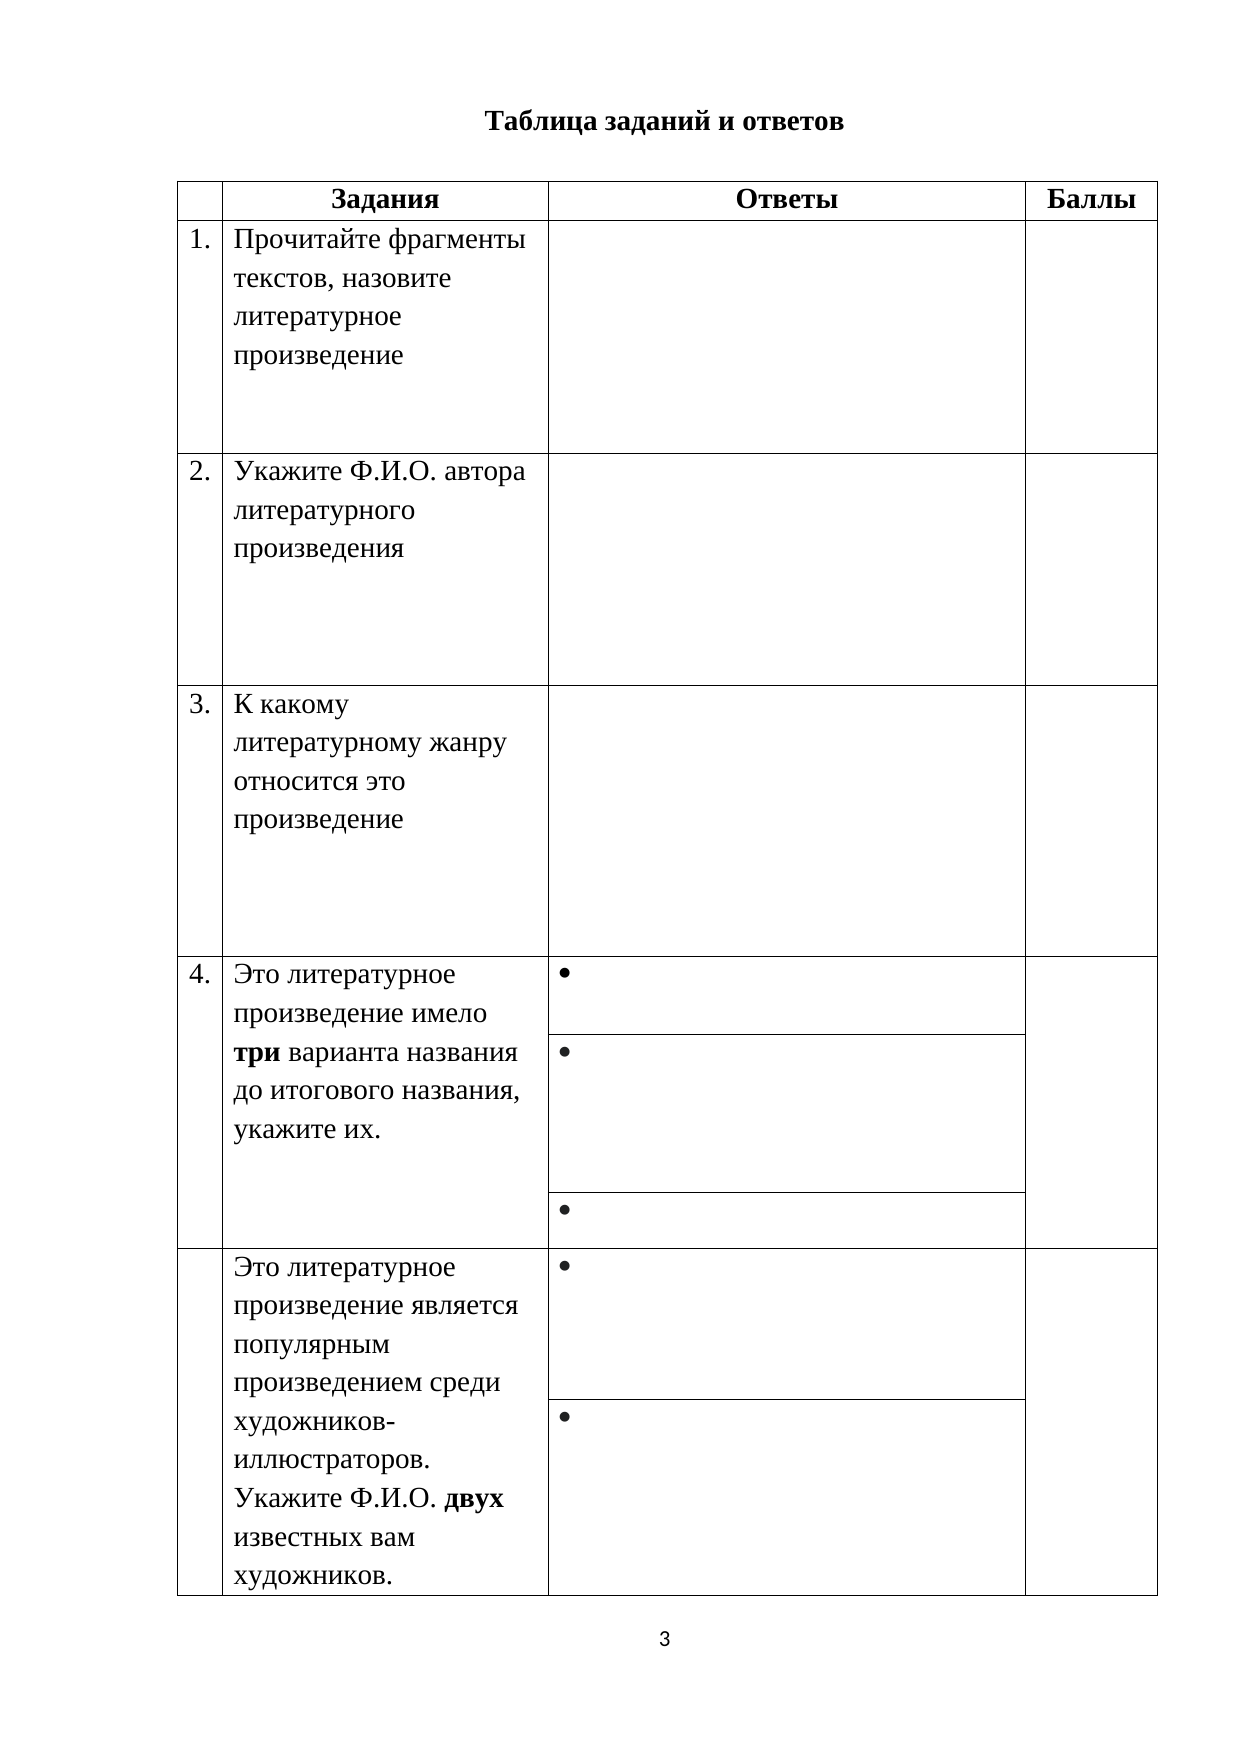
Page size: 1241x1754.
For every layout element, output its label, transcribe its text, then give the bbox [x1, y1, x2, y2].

table_cell 2. [178, 454, 222, 685]
table_header [178, 182, 222, 220]
table_cell К какому литературному жанру относится это произведение [223, 686, 548, 956]
table_cell 4. [178, 957, 222, 1248]
table_header Баллы [1026, 182, 1157, 220]
table_cell 1. [178, 221, 222, 452]
table_header Задания [223, 182, 548, 220]
table_cell [1026, 957, 1157, 1248]
table_cell [549, 1193, 1025, 1248]
table_cell [549, 1035, 1025, 1192]
table_cell [1026, 454, 1157, 685]
table_cell [549, 1249, 1025, 1399]
table_cell [549, 221, 1025, 452]
table_cell [549, 1400, 1025, 1595]
table_cell 3. [178, 686, 222, 956]
table_cell Укажите Ф.И.О. автора литературного произведения [223, 454, 548, 685]
table_header Ответы [549, 182, 1025, 220]
table_cell [549, 957, 1025, 1034]
text Таблица заданий и ответов [177, 103, 1152, 137]
table_cell Это литературное произведение имело три варианта названия до итогового названия, укажите их. [223, 957, 548, 1248]
table_cell [1026, 686, 1157, 956]
table_cell [178, 1249, 222, 1595]
table_cell [549, 686, 1025, 956]
table_cell [1026, 221, 1157, 452]
table_cell Это литературное произведение является популярным произведением среди художников-иллюстраторов. Укажите Ф.И.О. двух известных вам художников. [223, 1249, 548, 1595]
table_cell [549, 454, 1025, 685]
table_cell [1026, 1249, 1157, 1595]
table_cell Прочитайте фрагменты текстов, назовите литературное произведение [223, 221, 548, 452]
